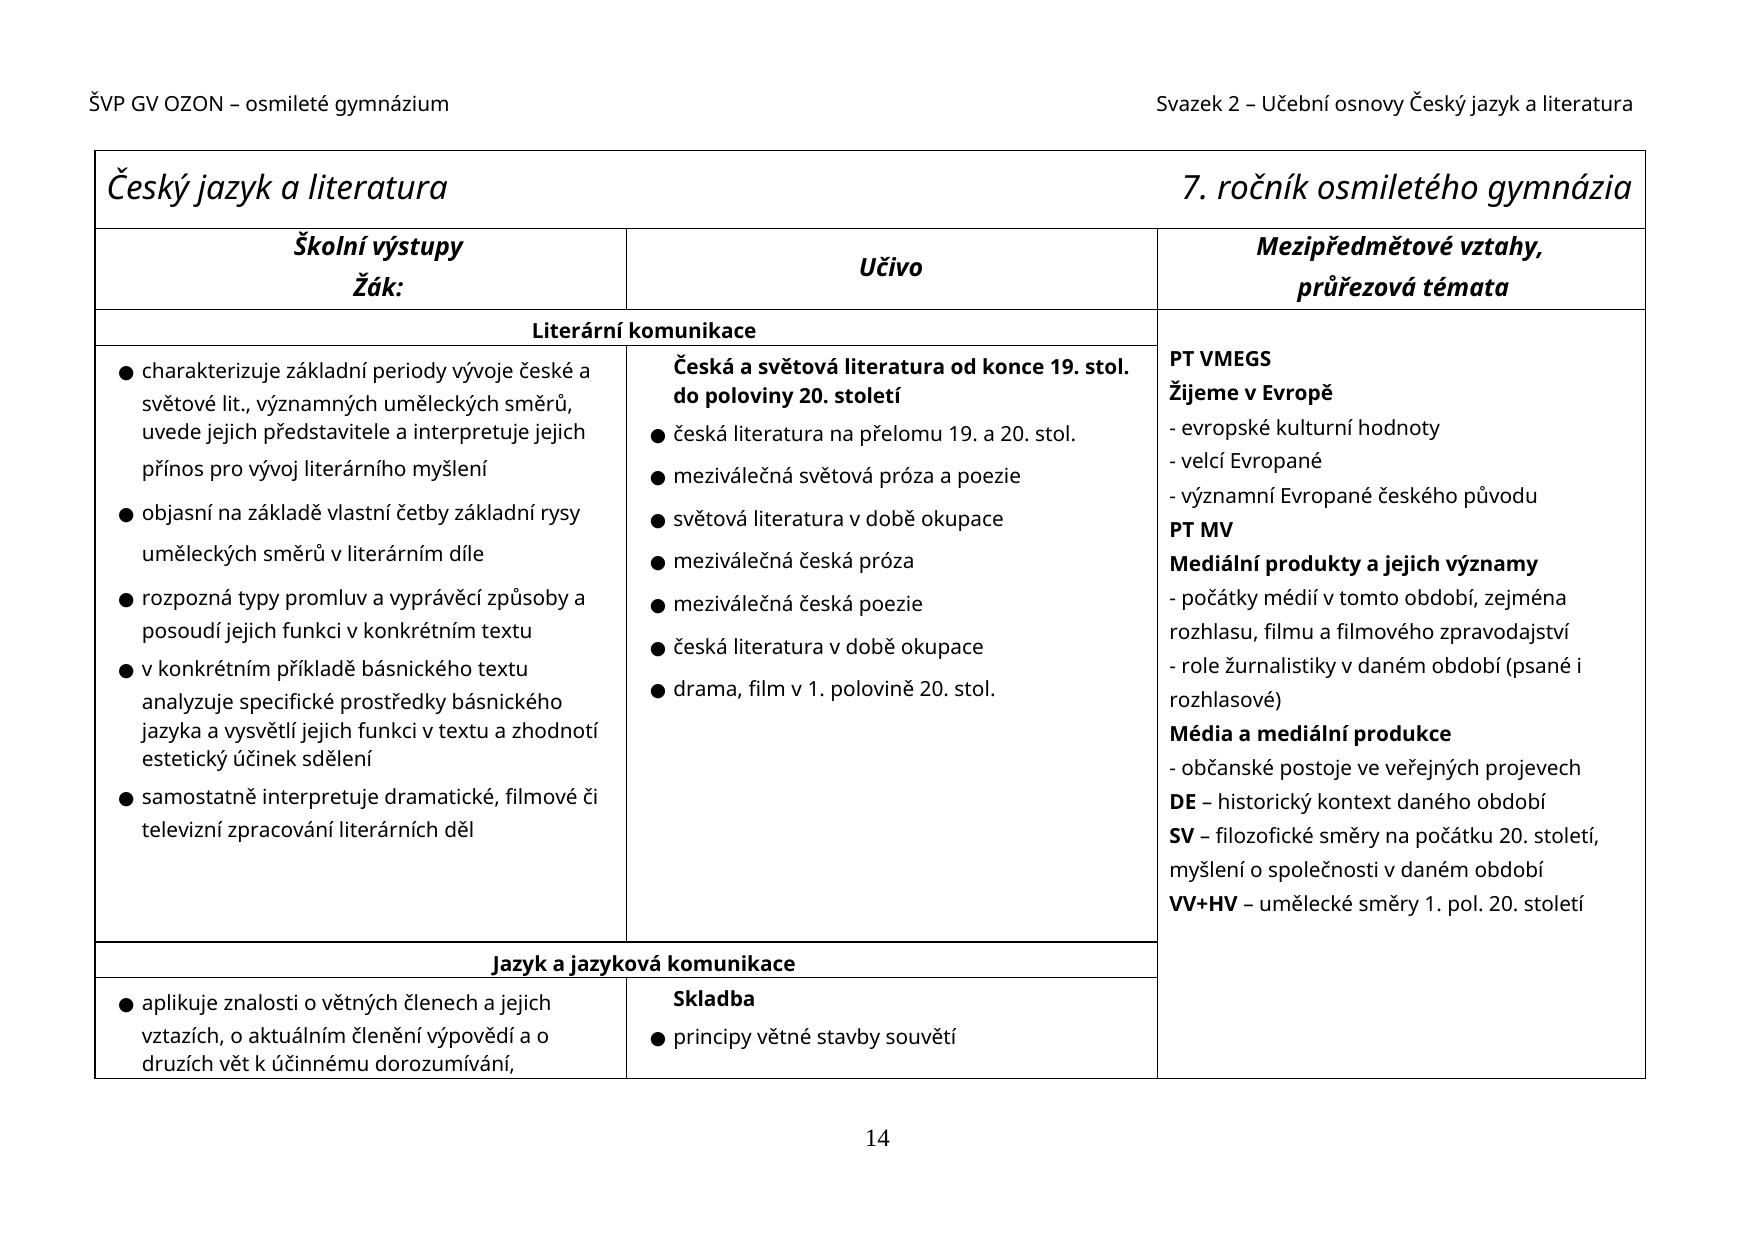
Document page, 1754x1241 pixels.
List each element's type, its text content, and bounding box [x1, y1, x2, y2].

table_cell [627, 978, 1157, 1078]
table_cell Mezipředmětové vztahy, průřezová témata [1158, 229, 1645, 309]
table_header Český jazyk a literatura 7. ročník osmiletého gymnázia [96, 151, 1645, 228]
table_cell Školní výstupy Žák: [96, 229, 626, 309]
table_cell Jazyk a jazyková komunikace [96, 943, 1157, 977]
table_cell Česká a světová literatura od konce 19. stol. do poloviny 20. století česká literatura na přelomu 19. a 20. stol. meziválečná světová próza a poezie světová literatura v době okupace meziválečná česká próza meziválečná česká poezie česká literatura v době okupace drama, film v 1. polovině 20. stol. [627, 346, 1157, 941]
table_cell Literární komunikace [96, 310, 1157, 345]
table_cell Učivo [627, 229, 1157, 309]
table_cell PT VMEGS Žijeme v Evropě - evropské kulturní hodnoty - velcí Evropané - významní Evropané českého původu PT MV Mediální produkty a jejich významy - počátky médií v tomto období, zejména rozhlasu, filmu a filmového zpravodajství - role žurnalistiky v daném období (psané i rozhlasové) Média a mediální produkce - občanské postoje ve veřejných projevech DE – historický kontext daného období SV – filozofické směry na počátku 20. století, myšlení o společnosti v daném období VV+HV – umělecké směry 1. pol. 20. století [1158, 310, 1645, 1078]
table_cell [96, 978, 626, 1078]
table_cell charakterizuje základní periody vývoje české a světové lit., významných uměleckých směrů, uvede jejich představitele a interpretuje jejich přínos pro vývoj literárního myšlení objasní na základě vlastní četby základní rysy uměleckých směrů v literárním díle rozpozná typy promluv a vyprávěcí způsoby a posoudí jejich funkci v konkrétním textu v konkrétním příkladě básnického textu analyzuje specifické prostředky básnického jazyka a vysvětlí jejich funkci v textu a zhodnotí estetický účinek sdělení samostatně interpretuje dramatické, filmové či televizní zpracování literárních děl [96, 346, 626, 941]
